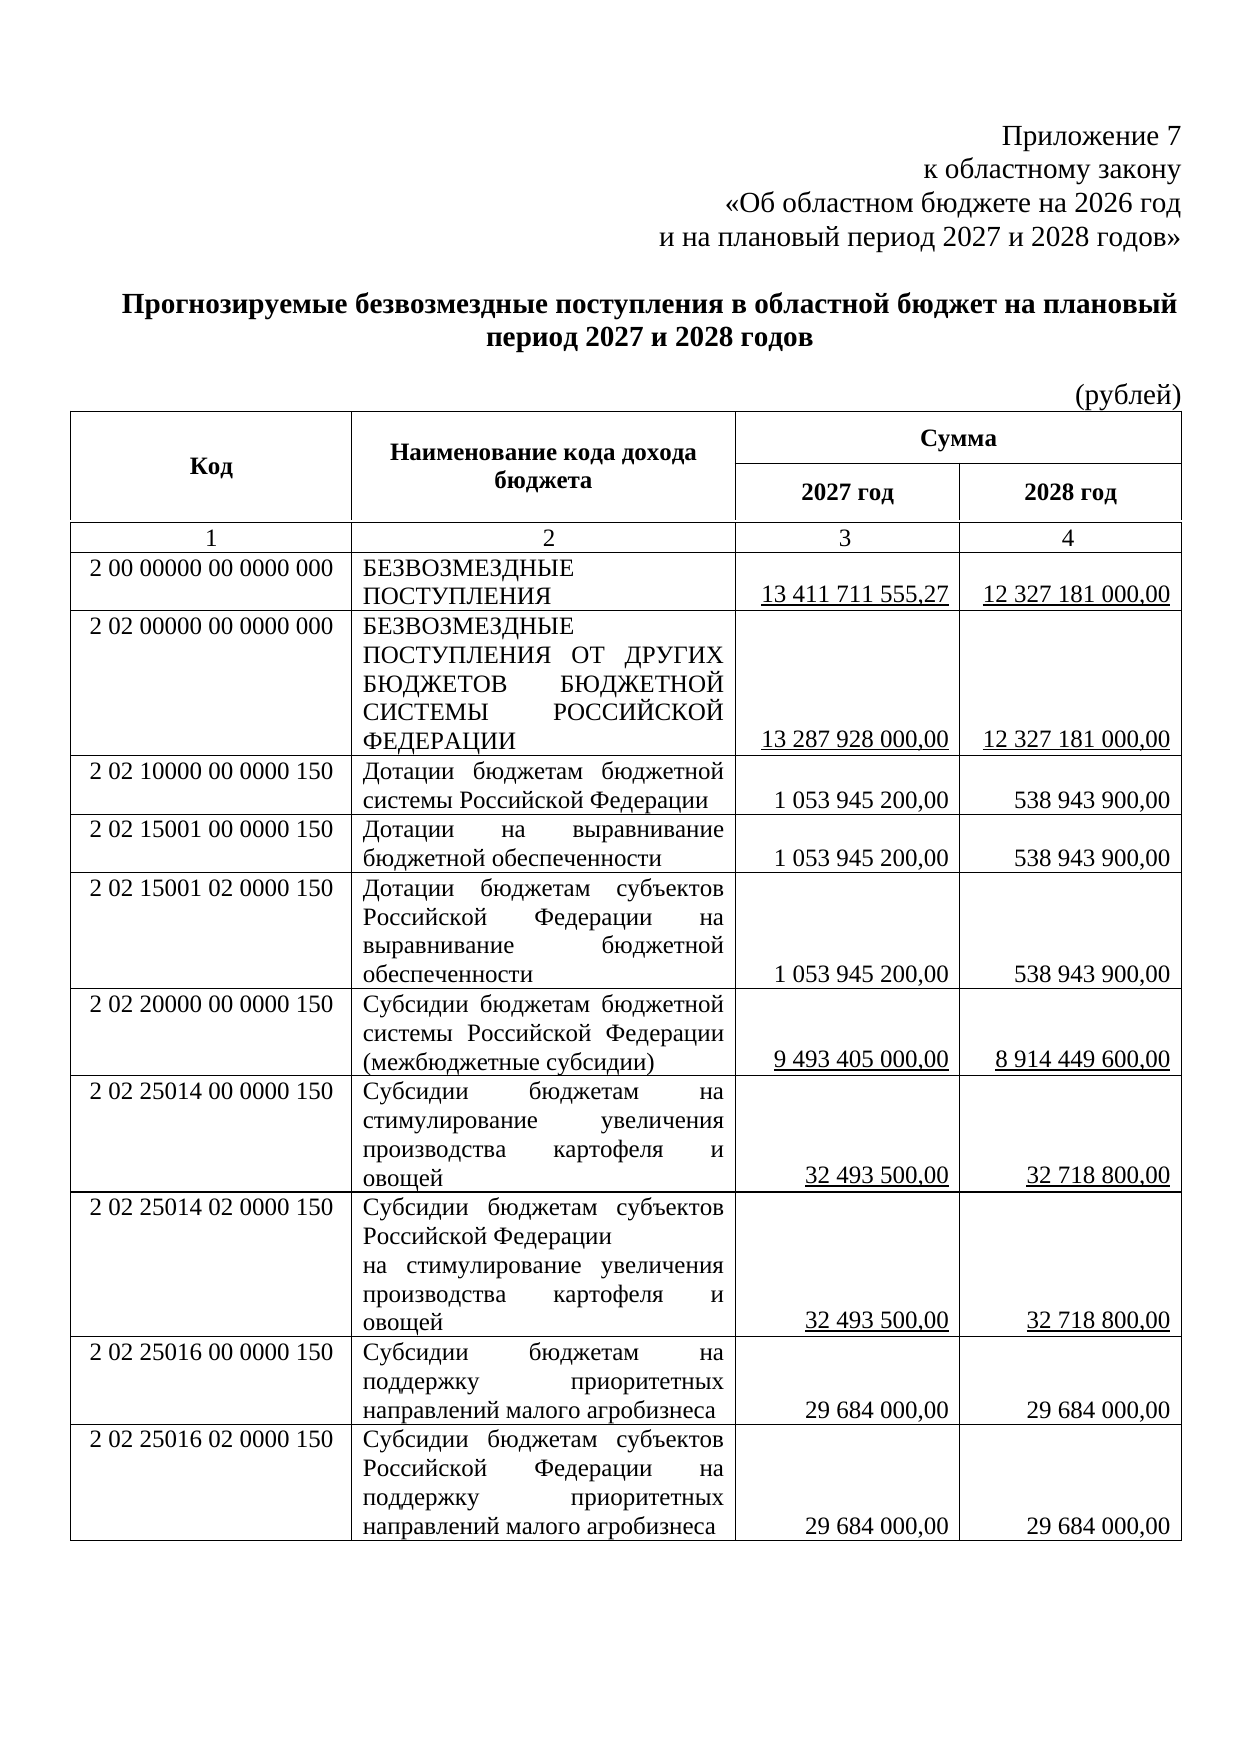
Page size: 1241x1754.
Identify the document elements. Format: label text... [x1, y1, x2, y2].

table_cell 9 493 405 000,00 [736, 989, 959, 1075]
table_cell Субсидии бюджетам на стимулирование увеличения производства картофеля и овощей [352, 1076, 735, 1191]
table_header 2 [352, 523, 735, 552]
table_header Сумма [736, 412, 1181, 462]
table_cell Дотации бюджетам бюджетной системы Российской Федерации [352, 756, 735, 813]
table_cell 32 493 500,00 [736, 1193, 959, 1336]
table_cell 2 02 25016 00 0000 150 [71, 1337, 351, 1423]
table_cell 2027 год [736, 464, 959, 519]
table_cell 12 327 181 000,00 [960, 553, 1181, 610]
table_cell 2 02 10000 00 0000 150 [71, 756, 351, 813]
table_cell 32 493 500,00 [736, 1076, 959, 1191]
table_cell Субсидии бюджетам на поддержку приоритетных направлений малого агробизнеса [352, 1337, 735, 1423]
table_cell 2 02 15001 02 0000 150 [71, 873, 351, 988]
table_cell 2028 год [960, 464, 1181, 519]
table_cell 538 943 900,00 [960, 756, 1181, 813]
table_header 1 [71, 523, 351, 552]
table_cell БЕЗВОЗМЕЗДНЫЕ ПОСТУПЛЕНИЯ ОТ ДРУГИХ БЮДЖЕТОВ БЮДЖЕТНОЙ СИСТЕМЫ РОССИЙСКОЙ ФЕДЕРАЦИИ [352, 611, 735, 755]
table_cell 538 943 900,00 [960, 873, 1181, 988]
table_cell Субсидии бюджетам субъектов Российской Федерации на поддержку приоритетных направлений малого агробизнеса [352, 1425, 735, 1539]
table_cell БЕЗВОЗМЕЗДНЫЕ ПОСТУПЛЕНИЯ [352, 553, 735, 610]
table_cell 538 943 900,00 [960, 815, 1181, 872]
table_cell 2 02 25016 02 0000 150 [71, 1425, 351, 1539]
table_cell 32 718 800,00 [960, 1076, 1181, 1191]
table_header Наименование кода дохода бюджета [352, 412, 735, 519]
text «Об областном бюджете на 2026 год [118, 185, 1181, 219]
text (рублей) [118, 377, 1181, 411]
table_cell 8 914 449 600,00 [960, 989, 1181, 1075]
table_cell 2 02 15001 00 0000 150 [71, 815, 351, 872]
table_cell 2 00 00000 00 0000 000 [71, 553, 351, 610]
text и на плановый период 2027 и 2028 годов» [118, 219, 1181, 252]
table_cell 29 684 000,00 [960, 1425, 1181, 1539]
text к областному закону [118, 152, 1181, 185]
table_cell Субсидии бюджетам субъектов Российской Федерации на стимулирование увеличения производства картофеля и овощей [352, 1193, 735, 1336]
table_cell 1 053 945 200,00 [736, 873, 959, 988]
table_cell 2 02 00000 00 0000 000 [71, 611, 351, 755]
table_cell 13 411 711 555,27 [736, 553, 959, 610]
table_cell 29 684 000,00 [736, 1425, 959, 1539]
table_cell 13 287 928 000,00 [736, 611, 959, 755]
table_cell 2 02 25014 00 0000 150 [71, 1076, 351, 1191]
table_cell 29 684 000,00 [736, 1337, 959, 1423]
table_cell Дотации на выравнивание бюджетной обеспеченности [352, 815, 735, 872]
table_cell Субсидии бюджетам бюджетной системы Российской Федерации (межбюджетные субсидии) [352, 989, 735, 1075]
table_cell 12 327 181 000,00 [960, 611, 1181, 755]
text Приложение 7 [118, 118, 1181, 152]
table_cell 2 02 20000 00 0000 150 [71, 989, 351, 1075]
table_cell Дотации бюджетам субъектов Российской Федерации на выравнивание бюджетной обеспеченности [352, 873, 735, 988]
table_cell 32 718 800,00 [960, 1193, 1181, 1336]
table_cell 1 053 945 200,00 [736, 815, 959, 872]
table_header 3 [736, 523, 959, 552]
table_cell 29 684 000,00 [960, 1337, 1181, 1423]
table_header Код [71, 412, 351, 519]
table_cell 2 02 25014 02 0000 150 [71, 1193, 351, 1336]
text Прогнозируемые безвозмездные поступления в областной бюджет на плановый период 2027 и 2028 годов [118, 286, 1181, 353]
table_cell 1 053 945 200,00 [736, 756, 959, 813]
table_header 4 [960, 523, 1181, 552]
